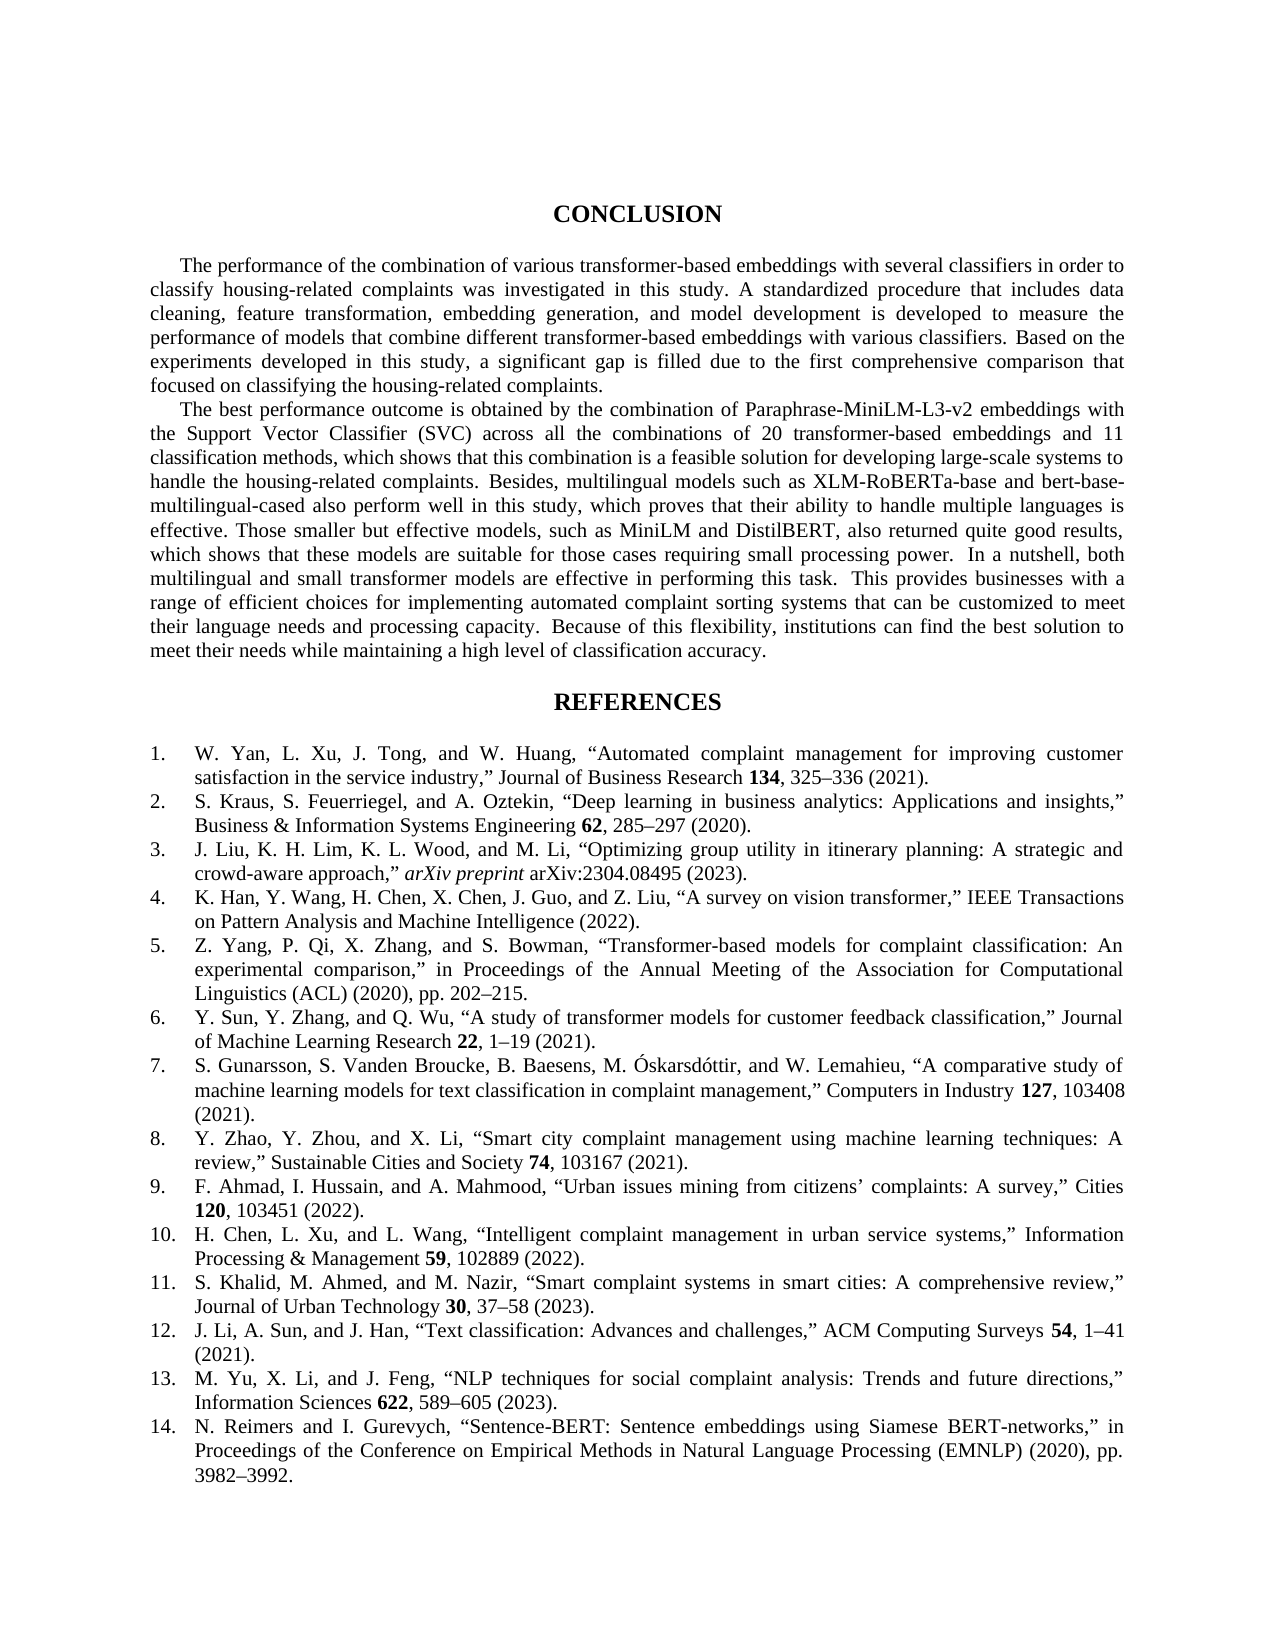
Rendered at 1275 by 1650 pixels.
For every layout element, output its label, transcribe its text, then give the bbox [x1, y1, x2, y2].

subtitle REFERENCES [150, 687, 1125, 716]
list H. Chen, L. Xu, and L. Wang, “Intelligent complaint management in urban service systems,” Information Processing & Management 59, 102889 (2022). [150, 1222, 1125, 1270]
text The best performance outcome is obtained by the combination of Paraphrase-MiniLM-L3-v2 embeddings with the Support Vector Classifier (SVC) across all the combinations of 20 transformer-based embeddings and 11 classification methods, which shows that this combination is a feasible solution for developing large-scale systems to handle the housing-related complaints. Besides, multilingual models such as XLM-RoBERTa-base and bert-base-multilingual-cased also perform well in this study, which proves that their ability to handle multiple languages is effective. Those smaller but effective models, such as MiniLM and DistilBERT, also returned quite good results, which shows that these models are suitable for those cases requiring small processing power. In a nutshell, both multilingual and small transformer models are effective in performing this task. This provides businesses with a range of efficient choices for implementing automated complaint sorting systems that can be customized to meet their language needs and processing capacity. Because of this flexibility, institutions can find the best solution to meet their needs while maintaining a high level of classification accuracy. [150, 397, 1125, 662]
list J. Liu, K. H. Lim, K. L. Wood, and M. Li, “Optimizing group utility in itinerary planning: A strategic and crowd-aware approach,” arXiv preprint arXiv:2304.08495 (2023). [150, 837, 1125, 885]
list K. Han, Y. Wang, H. Chen, X. Chen, J. Guo, and Z. Liu, “A survey on vision transformer,” IEEE Transactions on Pattern Analysis and Machine Intelligence (2022). [150, 885, 1125, 933]
list Z. Yang, P. Qi, X. Zhang, and S. Bowman, “Transformer-based models for complaint classification: An experimental comparison,” in Proceedings of the Annual Meeting of the Association for Computational Linguistics (ACL) (2020), pp. 202–215. [150, 933, 1125, 1005]
list N. Reimers and I. Gurevych, “Sentence-BERT: Sentence embeddings using Siamese BERT-networks,” in Proceedings of the Conference on Empirical Methods in Natural Language Processing (EMNLP) (2020), pp. 3982–3992. [150, 1414, 1125, 1487]
list J. Li, A. Sun, and J. Han, “Text classification: Advances and challenges,” ACM Computing Surveys 54, 1–41 (2021). [150, 1318, 1125, 1366]
text The performance of the combination of various transformer-based embeddings with several classifiers in order to classify housing-related complaints was investigated in this study. A standardized procedure that includes data cleaning, feature transformation, embedding generation, and model development is developed to measure the performance of models that combine different transformer-based embeddings with various classifiers. Based on the experiments developed in this study, a significant gap is filled due to the first comprehensive comparison that focused on classifying the housing-related complaints. [150, 253, 1125, 397]
list Y. Zhao, Y. Zhou, and X. Li, “Smart city complaint management using machine learning techniques: A review,” Sustainable Cities and Society 74, 103167 (2021). [150, 1126, 1125, 1174]
list S. Gunarsson, S. Vanden Broucke, B. Baesens, M. Óskarsdóttir, and W. Lemahieu, “A comparative study of machine learning models for text classification in complaint management,” Computers in Industry 127, 103408 (2021). [150, 1053, 1125, 1126]
list W. Yan, L. Xu, J. Tong, and W. Huang, “Automated complaint management for improving customer satisfaction in the service industry,” Journal of Business Research 134, 325–336 (2021). [150, 741, 1125, 789]
subtitle CONCLUSION [150, 199, 1125, 228]
list M. Yu, X. Li, and J. Feng, “NLP techniques for social complaint analysis: Trends and future directions,” Information Sciences 622, 589–605 (2023). [150, 1366, 1125, 1414]
list Y. Sun, Y. Zhang, and Q. Wu, “A study of transformer models for customer feedback classification,” Journal of Machine Learning Research 22, 1–19 (2021). [150, 1005, 1125, 1053]
list S. Khalid, M. Ahmed, and M. Nazir, “Smart complaint systems in smart cities: A comprehensive review,” Journal of Urban Technology 30, 37–58 (2023). [150, 1270, 1125, 1318]
list F. Ahmad, I. Hussain, and A. Mahmood, “Urban issues mining from citizens’ complaints: A survey,” Cities 120, 103451 (2022). [150, 1174, 1125, 1222]
list S. Kraus, S. Feuerriegel, and A. Oztekin, “Deep learning in business analytics: Applications and insights,” Business & Information Systems Engineering 62, 285–297 (2020). [150, 789, 1125, 837]
